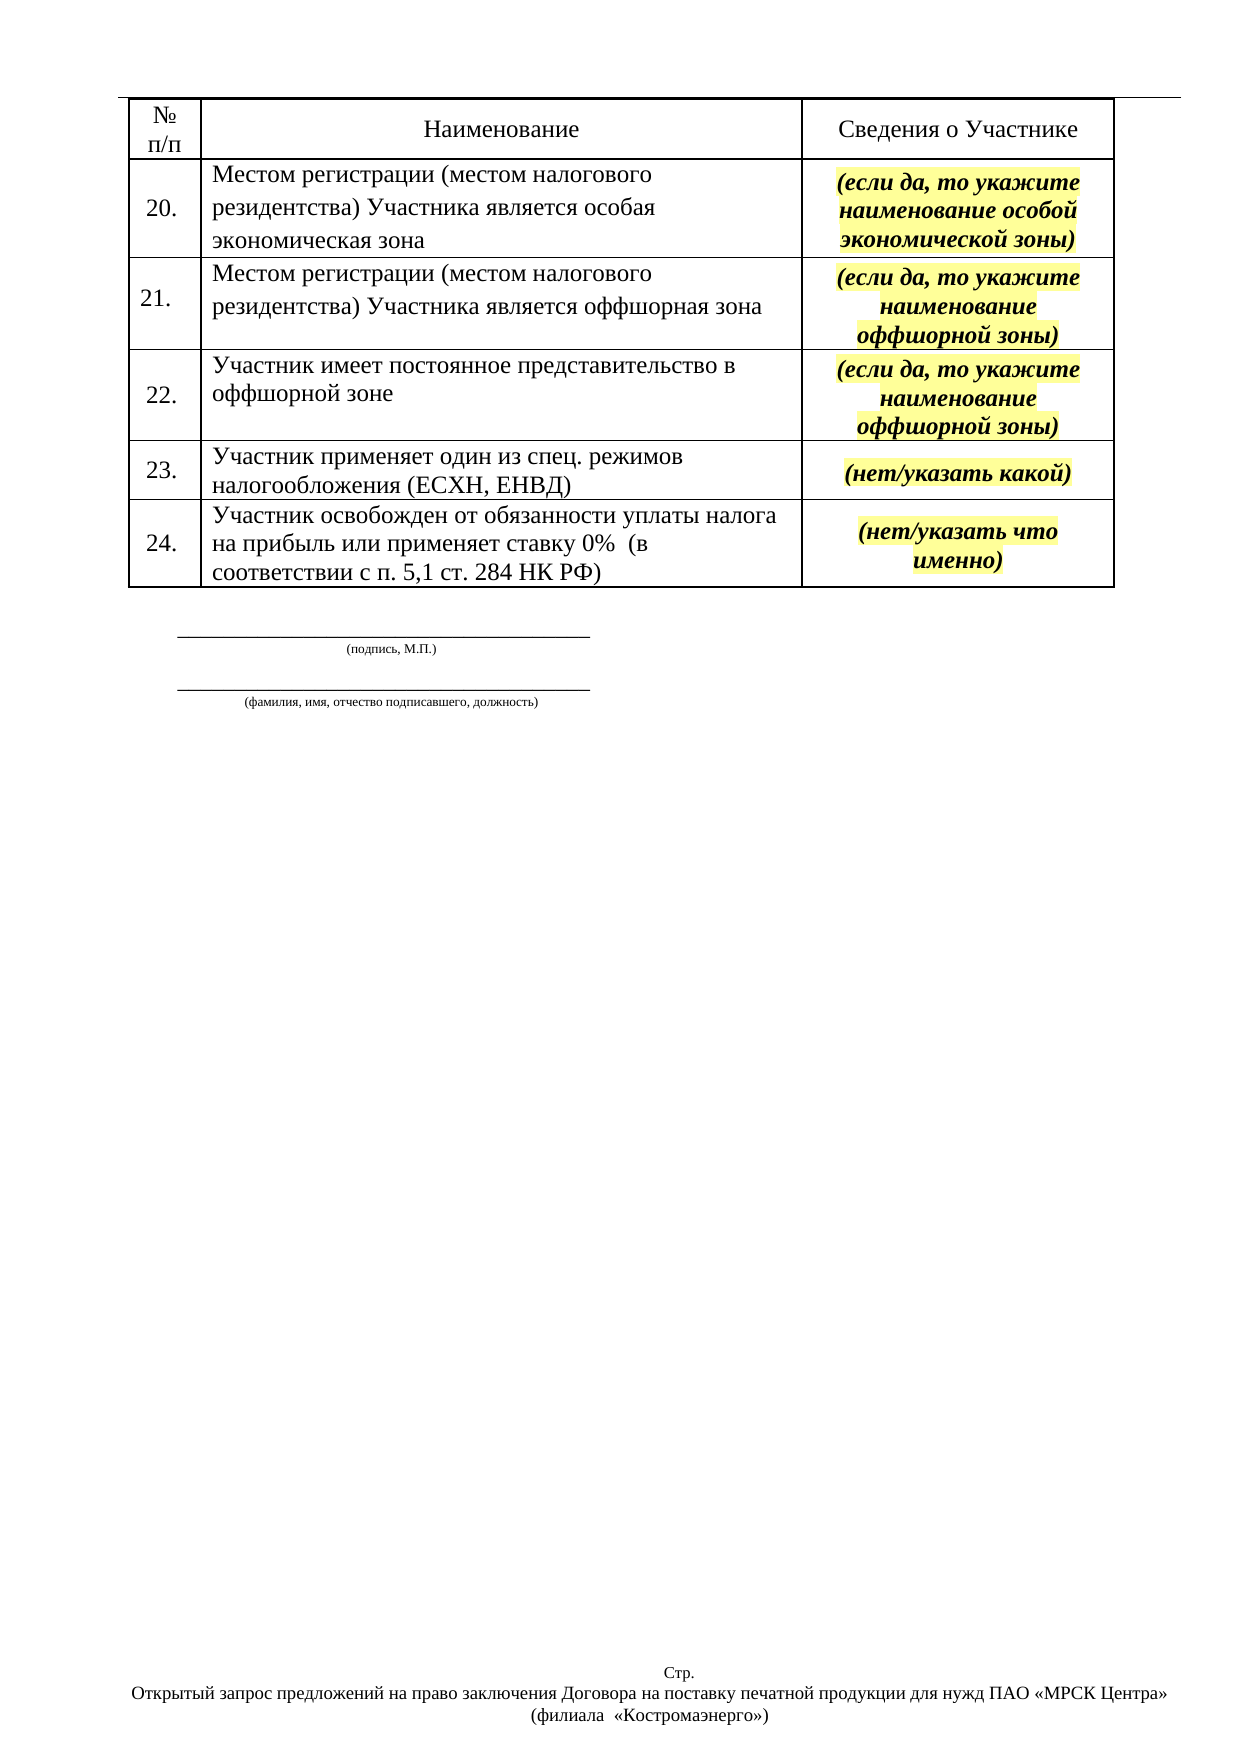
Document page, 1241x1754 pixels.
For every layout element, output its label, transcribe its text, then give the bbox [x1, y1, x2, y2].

table_header № п/п [130, 100, 200, 158]
table_header Сведения о Участнике [803, 100, 1113, 158]
table_cell [130, 500, 200, 586]
table_cell (если да, то укажите наименование оффшорной зоны) [803, 258, 1113, 349]
table_cell Участник освобожден от обязанности уплаты налога на прибыль или применяет ставку 0% (в соответствии с п. 5,1 ст. 284 НК РФ) [202, 500, 801, 586]
text ____________________________________ [118, 614, 605, 641]
table_cell Местом регистрации (местом налогового резидентства) Участника является оффшорная зона [202, 258, 801, 349]
table_cell Местом регистрации (местом налогового резидентства) Участника является особая экономическая зона [202, 160, 801, 257]
table_cell (если да, то укажите наименование оффшорной зоны) [803, 350, 1113, 440]
table_cell Участник имеет постоянное представительство в оффшорной зоне [202, 350, 801, 440]
table_cell Участник применяет один из спец. режимов налогообложения (ЕСХН, ЕНВД) [202, 441, 801, 499]
text (подпись, М.П.) [118, 641, 605, 667]
text (фамилия, имя, отчество подписавшего, должность) [118, 693, 605, 720]
table_cell [130, 258, 200, 349]
table_cell [130, 441, 200, 499]
table_cell (если да, то укажите наименование особой экономической зоны) [803, 160, 1113, 257]
table_header Наименование [202, 100, 801, 158]
table_cell [130, 160, 200, 257]
table_cell (нет/указать какой) [803, 441, 1113, 499]
table_cell [130, 350, 200, 440]
text ____________________________________ [118, 667, 605, 693]
table_cell (нет/указать что именно) [803, 500, 1113, 586]
